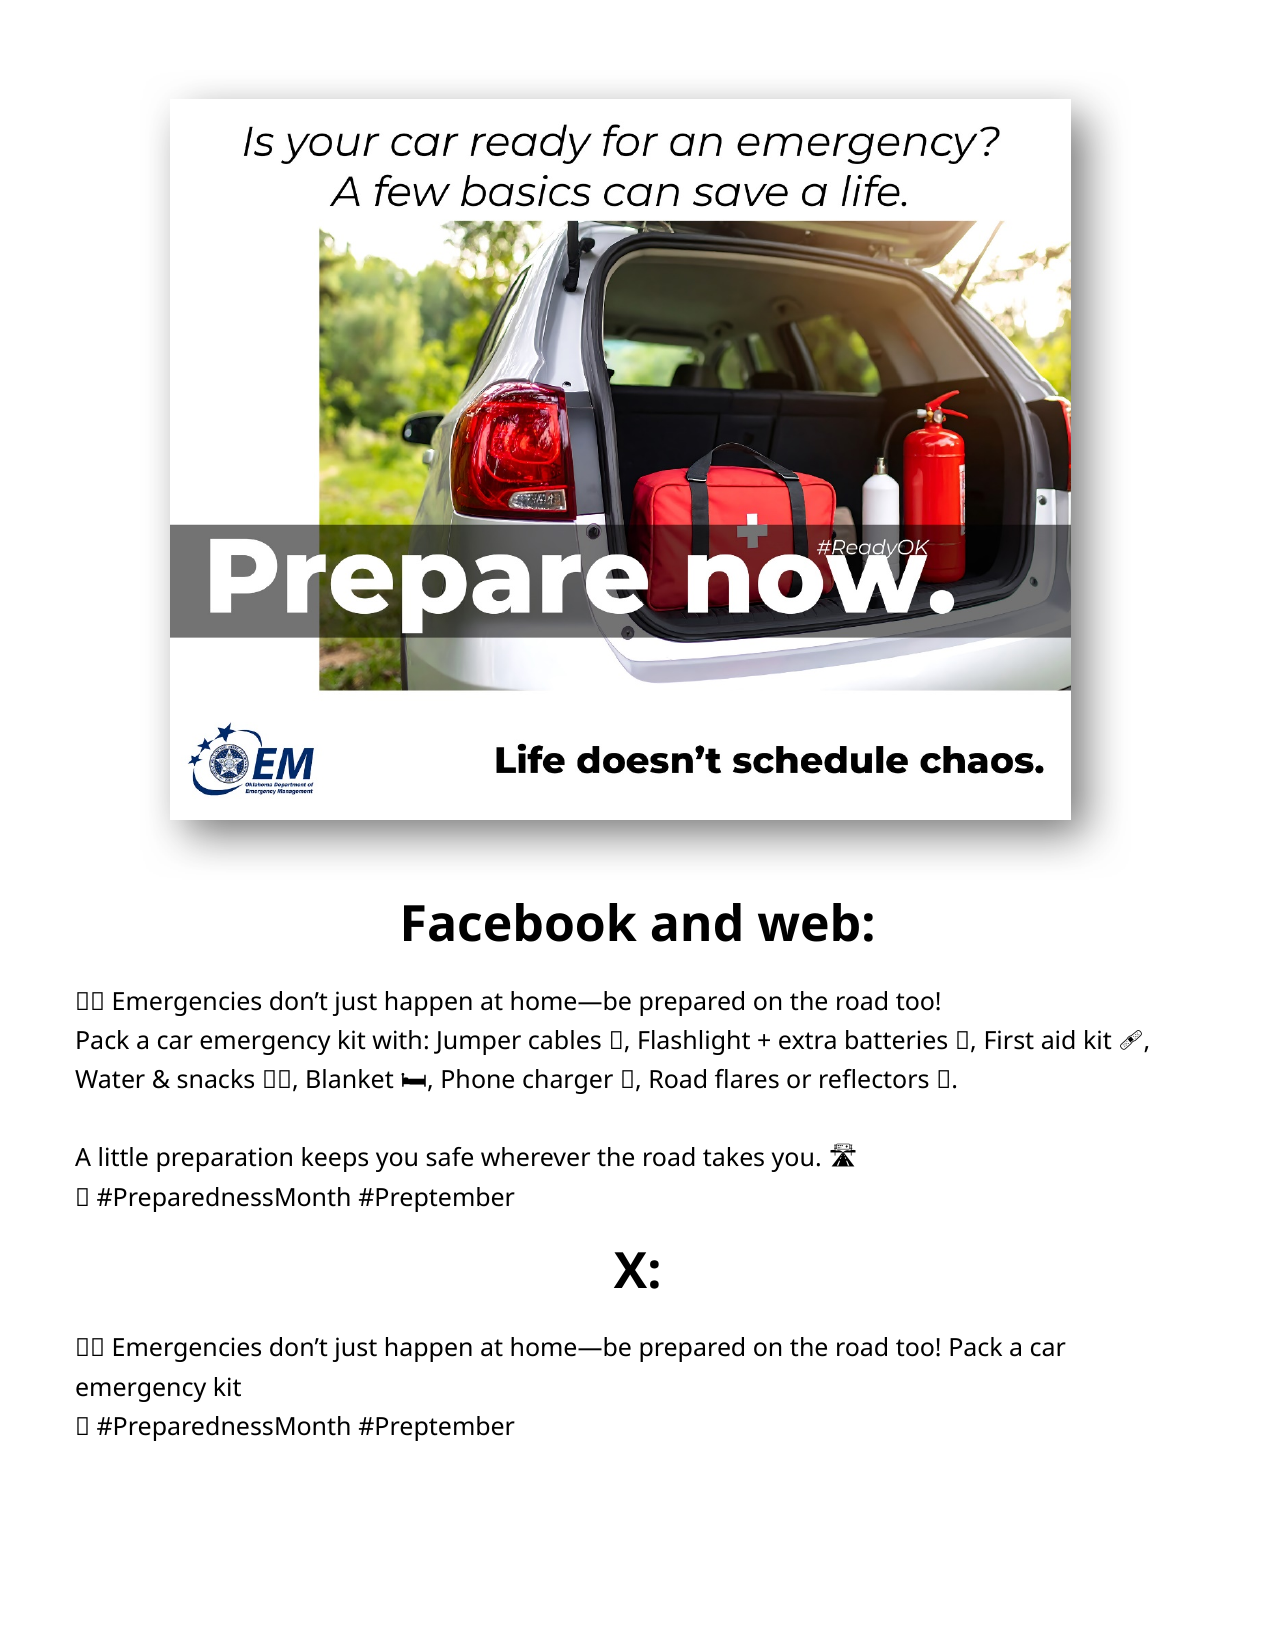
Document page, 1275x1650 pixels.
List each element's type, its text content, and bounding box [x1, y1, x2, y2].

text 🚗💡 Emergencies don’t just happen at home—be prepared on the road too! Pack a car emergency kit with: Jumper cables 🔋, Flashlight + extra batteries 🔦, First aid kit 🩹, Water & snacks 💧🍫, Blanket 🛏️, Phone charger 📱, Road flares or reflectors 🚧. A little preparation keeps you safe wherever the road takes you. 🛣️ 🙌 #PreparednessMonth #Preptember [75, 983, 1200, 1213]
picture [170, 99, 1071, 820]
text 🚗💡 Emergencies don’t just happen at home—be prepared on the road too! Pack a car emergency kit 🙌 #PreparednessMonth #Preptember [75, 1330, 1200, 1482]
text X: [75, 1235, 1200, 1303]
